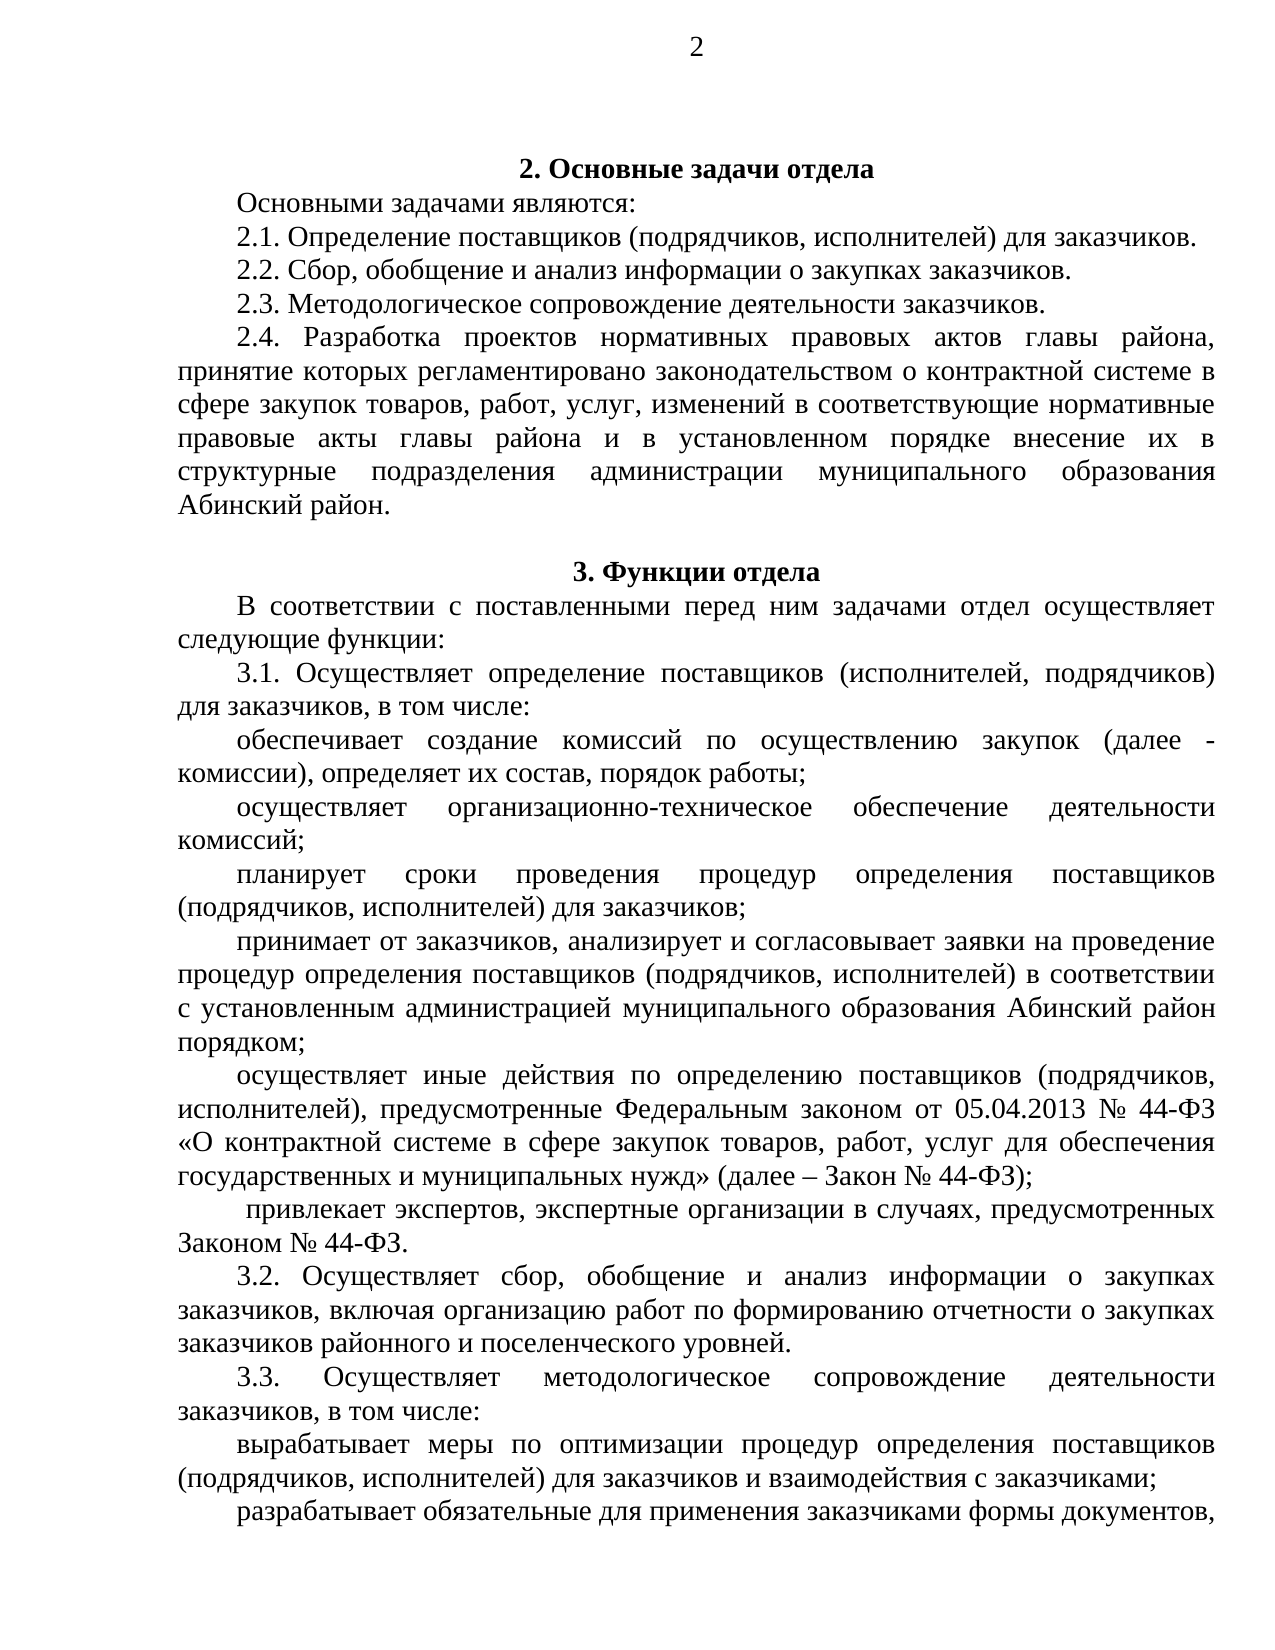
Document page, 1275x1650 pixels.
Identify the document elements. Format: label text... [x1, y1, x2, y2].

text В соответствии с поставленными перед ним задачами отдел осуществляет следующие функции: [177, 588, 1216, 655]
text 3.1. Осуществляет определение поставщиков (исполнителей, подрядчиков) для заказчиков, в том числе: [177, 655, 1216, 722]
text осуществляет иные действия по определению поставщиков (подрядчиков, исполнителей), предусмотренные Федеральным законом от 05.04.2013 № 44-ФЗ «О контрактной системе в сфере закупок товаров, работ, услуг для обеспечения государственных и муниципальных нужд» (далее – Закон № 44-ФЗ); [177, 1057, 1216, 1191]
text 2.2. Сбор, обобщение и анализ информации о закупках заказчиков. [177, 252, 1216, 286]
text осуществляет организационно-техническое обеспечение деятельности комиссий; [177, 789, 1216, 856]
text 2.4. Разработка проектов нормативных правовых актов главы района, принятие которых регламентировано законодательством о контрактной системе в сфере закупок товаров, работ, услуг, изменений в соответствующие нормативные правовые акты главы района и в установленном порядке внесение их в структурные подразделения администрации муниципального образования Абинский район. [177, 319, 1216, 521]
text планирует сроки проведения процедур определения поставщиков (подрядчиков, исполнителей) для заказчиков; [177, 856, 1216, 923]
text 3.3. Осуществляет методологическое сопровождение деятельности заказчиков, в том числе: [177, 1359, 1216, 1426]
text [177, 1493, 1216, 1527]
text 2.3. Методологическое сопровождение деятельности заказчиков. [177, 286, 1216, 319]
text привлекает экспертов, экспертные организации в случаях, предусмотренных Законом № 44-ФЗ. [177, 1191, 1216, 1258]
text 3. Функции отдела [177, 554, 1216, 588]
text обеспечивает создание комиссий по осуществлению закупок (далее - комиссии), определяет их состав, порядок работы; [177, 722, 1216, 789]
text 3.2. Осуществляет сбор, обобщение и анализ информации о закупках заказчиков, включая организацию работ по формированию отчетности о закупках заказчиков районного и поселенческого уровней. [177, 1258, 1216, 1359]
text Основными задачами являются: [177, 185, 1216, 219]
text 2.1. Определение поставщиков (подрядчиков, исполнителей) для заказчиков. [177, 219, 1216, 252]
text 2. Основные задачи отдела [177, 152, 1216, 185]
text принимает от заказчиков, анализирует и согласовывает заявки на проведение процедур определения поставщиков (подрядчиков, исполнителей) в соответствии с установленным администрацией муниципального образования Абинский район порядком; [177, 923, 1216, 1057]
text вырабатывает меры по оптимизации процедур определения поставщиков (подрядчиков, исполнителей) для заказчиков и взаимодействия с заказчиками; [177, 1426, 1216, 1493]
